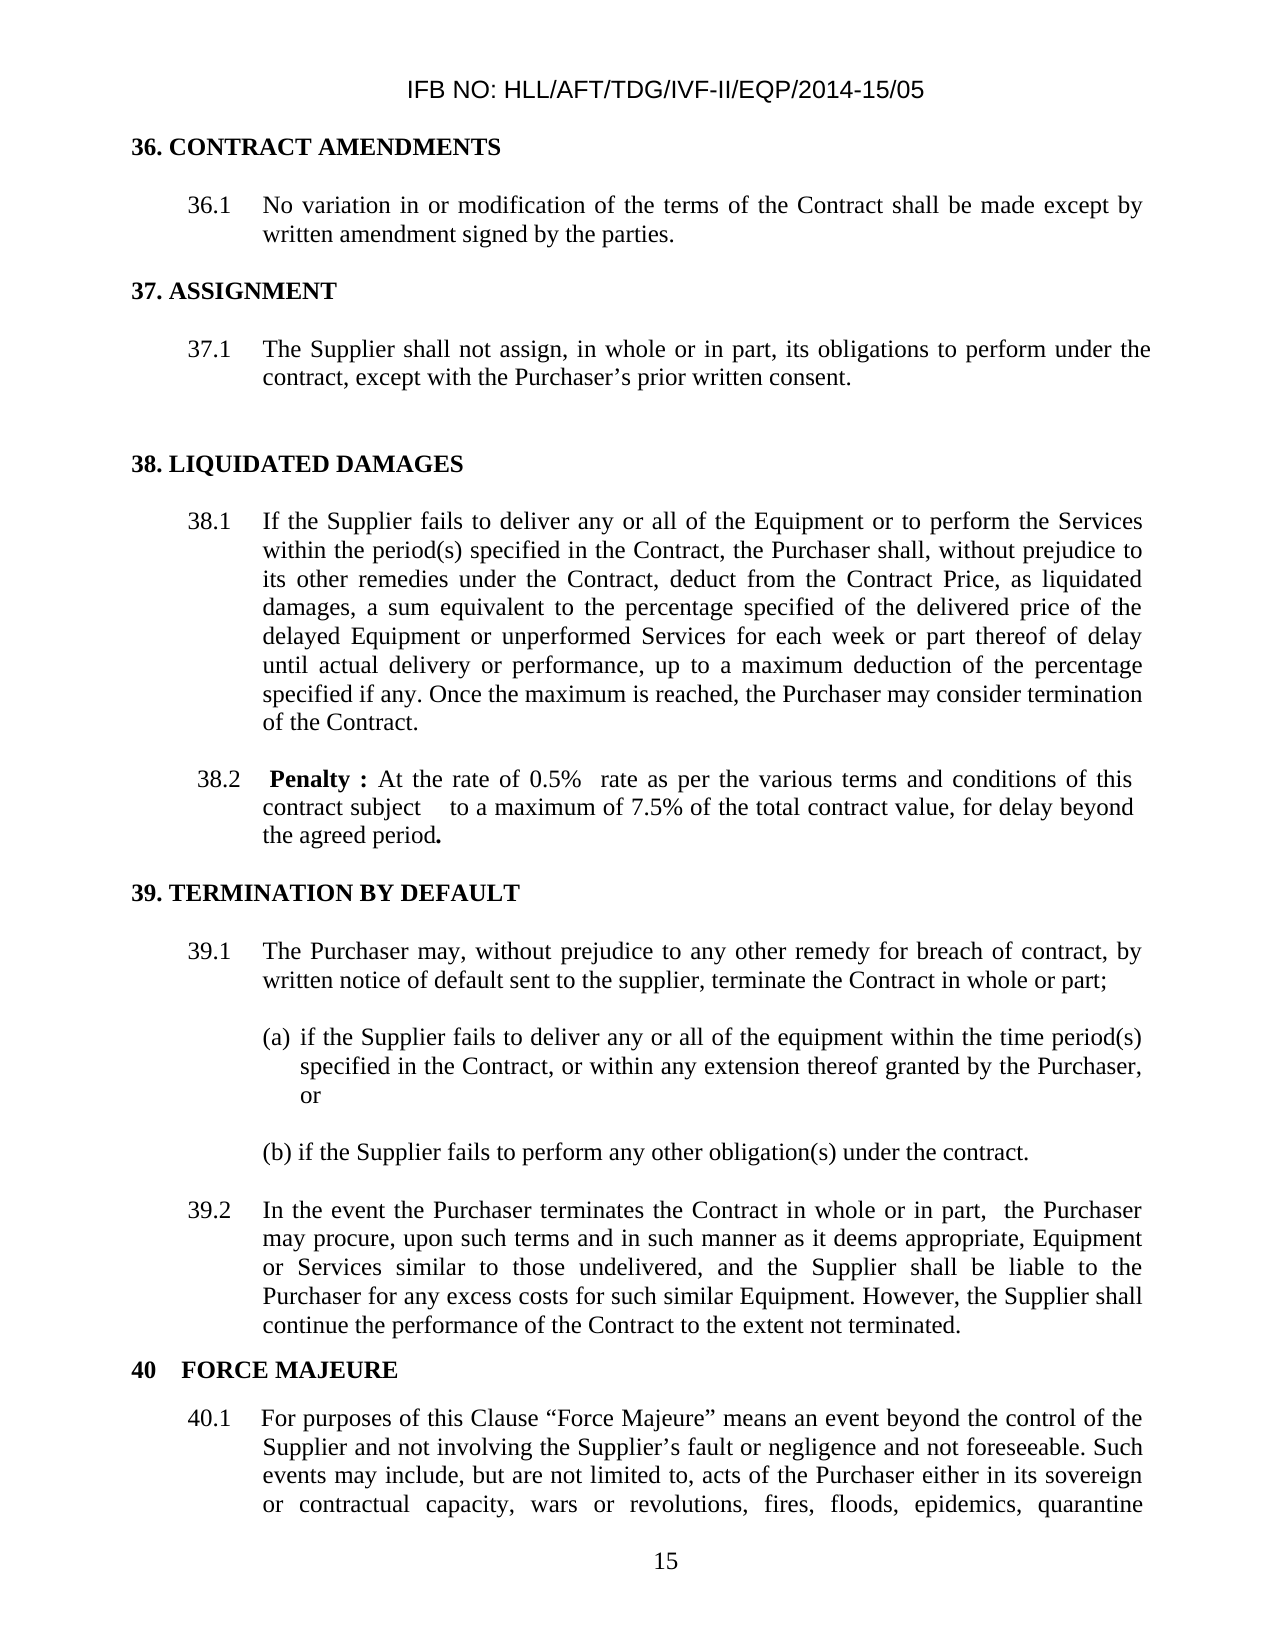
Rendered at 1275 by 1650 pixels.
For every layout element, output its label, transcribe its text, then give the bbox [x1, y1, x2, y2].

list if the Supplier fails to deliver any or all of the equipment within the time period(s) specified in the Contract, or within any extension thereof granted by the Purchaser, or [262, 1022, 1144, 1108]
text 38.1 If the Supplier fails to deliver any or all of the Equipment or to perform the Services within the period(s) specified in the Contract, the Purchaser shall, without prejudice to its other remedies under the Contract, deduct from the Contract Price, as liquidated damages, a sum equivalent to the percentage specified of the delivered price of the delayed Equipment or unperformed Services for each week or part thereof of delay until actual delivery or performance, up to a maximum deduction of the percentage specified if any. Once the maximum is reached, the Purchaser may consider termination of the Contract. [187, 506, 1144, 736]
text 39.2 In the event the Purchaser terminates the Contract in whole or in part, the Purchaser may procure, upon such terms and in such manner as it deems appropriate, Equipment or Services similar to those undelivered, and the Supplier shall be liable to the Purchaser for any excess costs for such similar Equipment. However, the Supplier shall continue the performance of the Contract to the extent not terminated. [187, 1195, 1144, 1338]
text 38. LIQUIDATED DAMAGES [131, 449, 1200, 477]
text 38.2 Penalty : At the rate of 0.5% rate as per the various terms and conditions of this contract subject to a maximum of 7.5% of the total contract value, for delay beyond the agreed period. [169, 765, 1134, 850]
text 36. CONTRACT AMENDMENTS [131, 132, 1200, 161]
text (b) if the Supplier fails to perform any other obligation(s) under the contract. [262, 1137, 1144, 1166]
text 39.1 The Purchaser may, without prejudice to any other remedy for breach of contract, by written notice of default sent to the supplier, terminate the Contract in whole or part; [187, 936, 1144, 993]
text 39. TERMINATION BY DEFAULT [131, 878, 1200, 907]
text 36.1 No variation in or modification of the terms of the Contract shall be made except by written amendment signed by the parties. [187, 190, 1144, 247]
text 37.1 The Supplier shall not assign, in whole or in part, its obligations to perform under the contract, except with the Purchaser’s prior written consent. [187, 334, 1153, 391]
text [187, 1403, 1144, 1518]
text 37. ASSIGNMENT [131, 276, 1200, 305]
text 40 FORCE MAJEURE [131, 1355, 1200, 1384]
